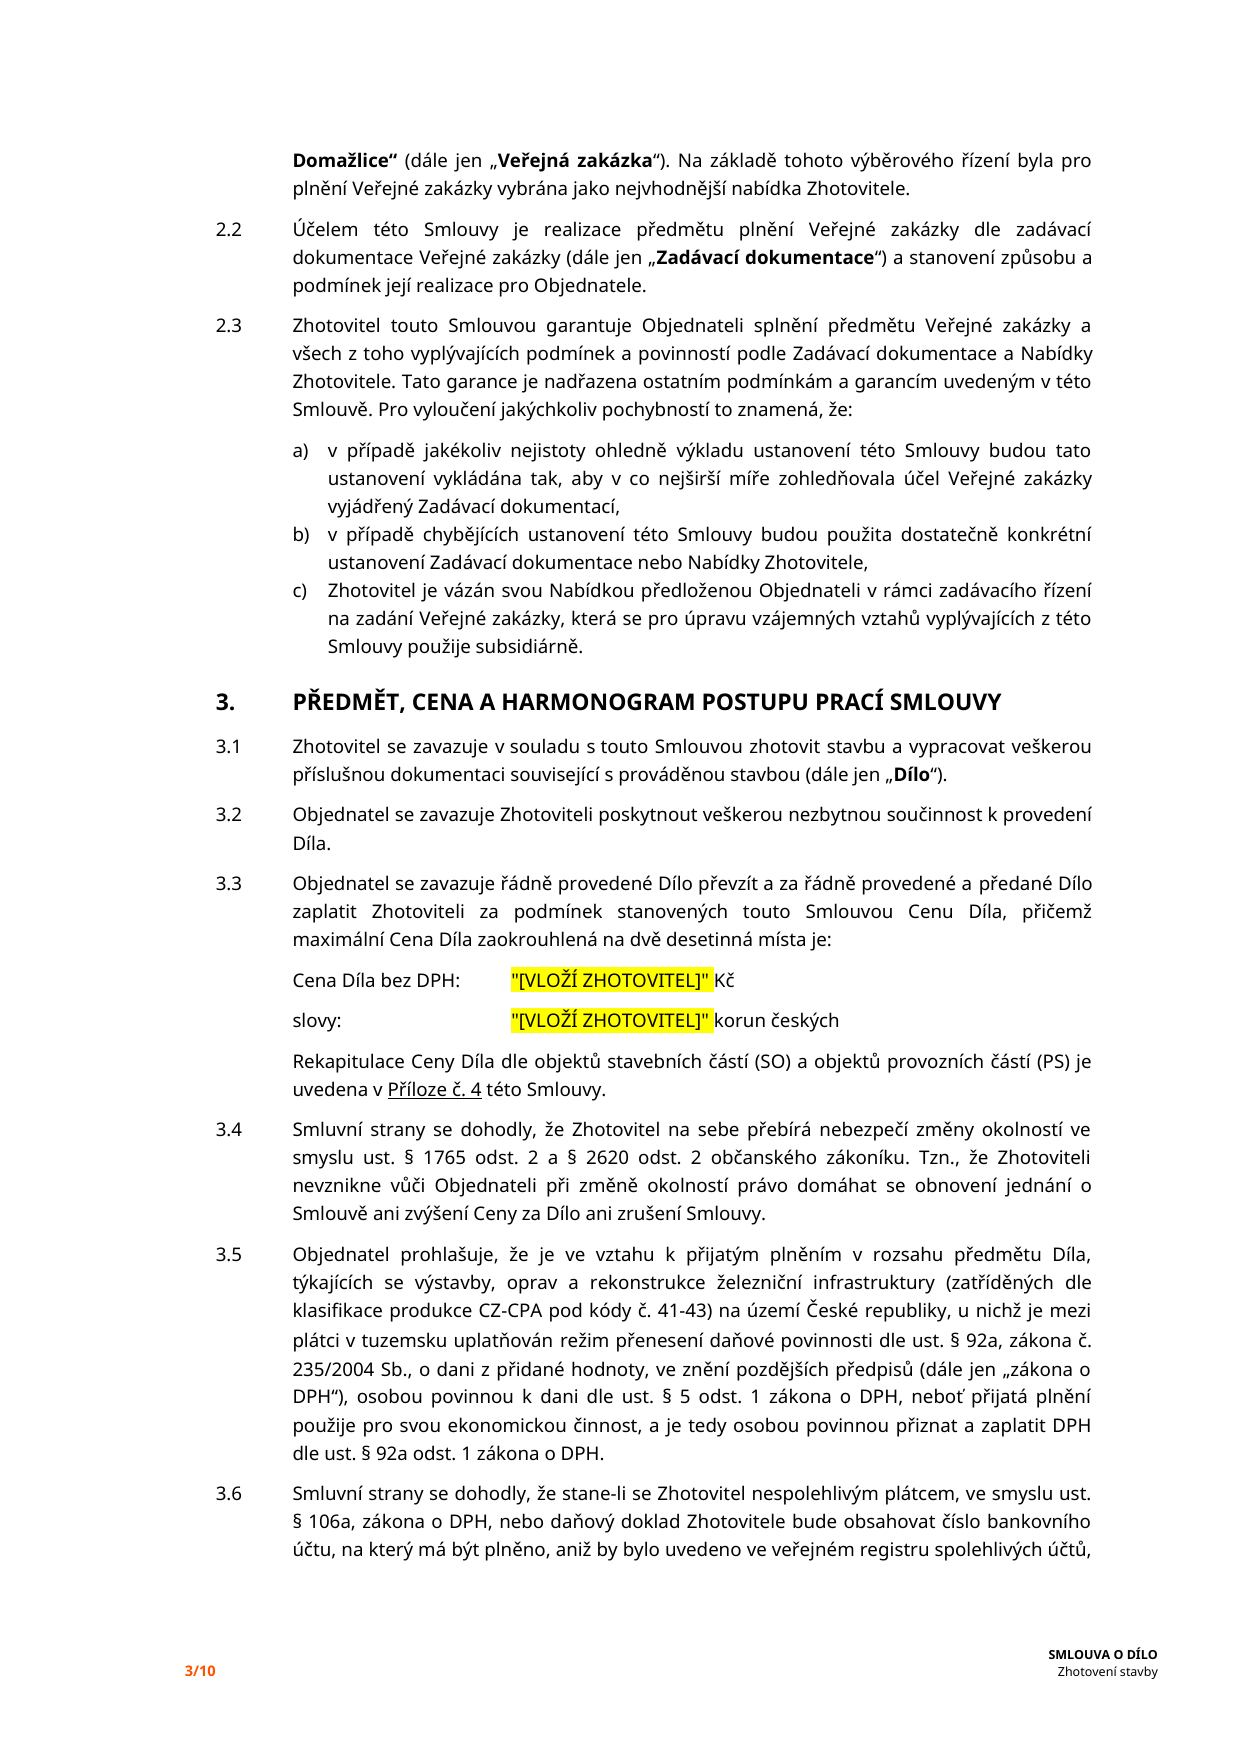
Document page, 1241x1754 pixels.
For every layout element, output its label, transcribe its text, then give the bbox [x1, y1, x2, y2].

text PŘEDMĚT, CENA A HARMONOGRAM POSTUPU PRACÍ SMLOUVY [216, 686, 1093, 718]
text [216, 147, 1093, 201]
text Účelem této Smlouvy je realizace předmětu plnění Veřejné zakázky dle zadávací dokumentace Veřejné zakázky (dále jen „Zadávací dokumentace“) a stanovení způsobu a podmínek její realizace pro Objednatele. [216, 216, 1093, 298]
text Objednatel se zavazuje Zhotoviteli poskytnout veškerou nezbytnou součinnost k provedení Díla. [216, 802, 1093, 855]
text Smluvní strany se dohodly, že Zhotovitel na sebe přebírá nebezpečí změny okolností ve smyslu ust. § 1765 odst. 2 a § 2620 odst. 2 občanského zákoníku. Tzn., že Zhotoviteli nevznikne vůči Objednateli při změně okolností právo domáhat se obnovení jednání o Smlouvě ani zvýšení Ceny za Dílo ani zrušení Smlouvy. [216, 1116, 1093, 1226]
text Zhotovitel je vázán svou Nabídkou předloženou Objednateli v rámci zadávacího řízení na zadání Veřejné zakázky, která se pro úpravu vzájemných vztahů vyplývajících z této Smlouvy použije subsidiárně. [292, 577, 1093, 659]
text Zhotovitel touto Smlouvou garantuje Objednateli splnění předmětu Veřejné zakázky a všech z toho vyplývajících podmínek a povinností podle Zadávací dokumentace a Nabídky Zhotovitele. Tato garance je nadřazena ostatním podmínkám a garancím uvedeným v této Smlouvě. Pro vyloučení jakýchkoliv pochybností to znamená, že: [216, 313, 1093, 422]
text Cena Díla bez DPH: Kč [292, 967, 511, 992]
text Objednatel prohlašuje, že je ve vztahu k přijatým plněním v rozsahu předmětu Díla, týkajících se výstavby, oprav a rekonstrukce železniční infrastruktury (zatříděných dle klasifikace produkce CZ-CPA pod kódy č. 41-43) na území České republiky, u nichž je mezi plátci v tuzemsku uplatňován režim přenesení daňové povinnosti dle ust. § 92a, zákona č. 235/2004 Sb., o dani z přidané hodnoty, ve znění pozdějších předpisů (dále jen „zákona o DPH“), osobou povinnou k dani dle ust. § 5 odst. 1 zákona o DPH, neboť přijatá plnění použije pro svou ekonomickou činnost, a je tedy osobou povinnou přiznat a zaplatit DPH dle ust. § 92a odst. 1 zákona o DPH. [216, 1241, 1093, 1465]
text slovy: korun českých [292, 1007, 1093, 1033]
text Zhotovitel se zavazuje v souladu s touto Smlouvou zhotovit stavbu a vypracovat veškerou příslušnou dokumentaci související s prováděnou stavbou (dále jen „Dílo“). [216, 733, 1093, 787]
text v případě chybějících ustanovení této Smlouvy budou použita dostatečně konkrétní ustanovení Zadávací dokumentace nebo Nabídky Zhotovitele, [292, 521, 1093, 575]
text Objednatel se zavazuje řádně provedené Dílo převzít a za řádně provedené a předané Dílo zaplatit Zhotoviteli za podmínek stanovených touto Smlouvou Cenu Díla, přičemž maximální Cena Díla zaokrouhlená na dvě desetinná místa je: [216, 870, 1093, 952]
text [216, 1480, 1093, 1562]
text v případě jakékoliv nejistoty ohledně výkladu ustanovení této Smlouvy budou tato ustanovení vykládána tak, aby v co nejširší míře zohledňovala účel Veřejné zakázky vyjádřený Zadávací dokumentací, [292, 437, 1093, 519]
text Rekapitulace Ceny Díla dle objektů stavebních částí (SO) a objektů provozních částí (PS) je uvedena v Příloze č. 4 této Smlouvy. [292, 1048, 1093, 1101]
text Cena Díla bez DPH: Kč [714, 967, 1093, 992]
